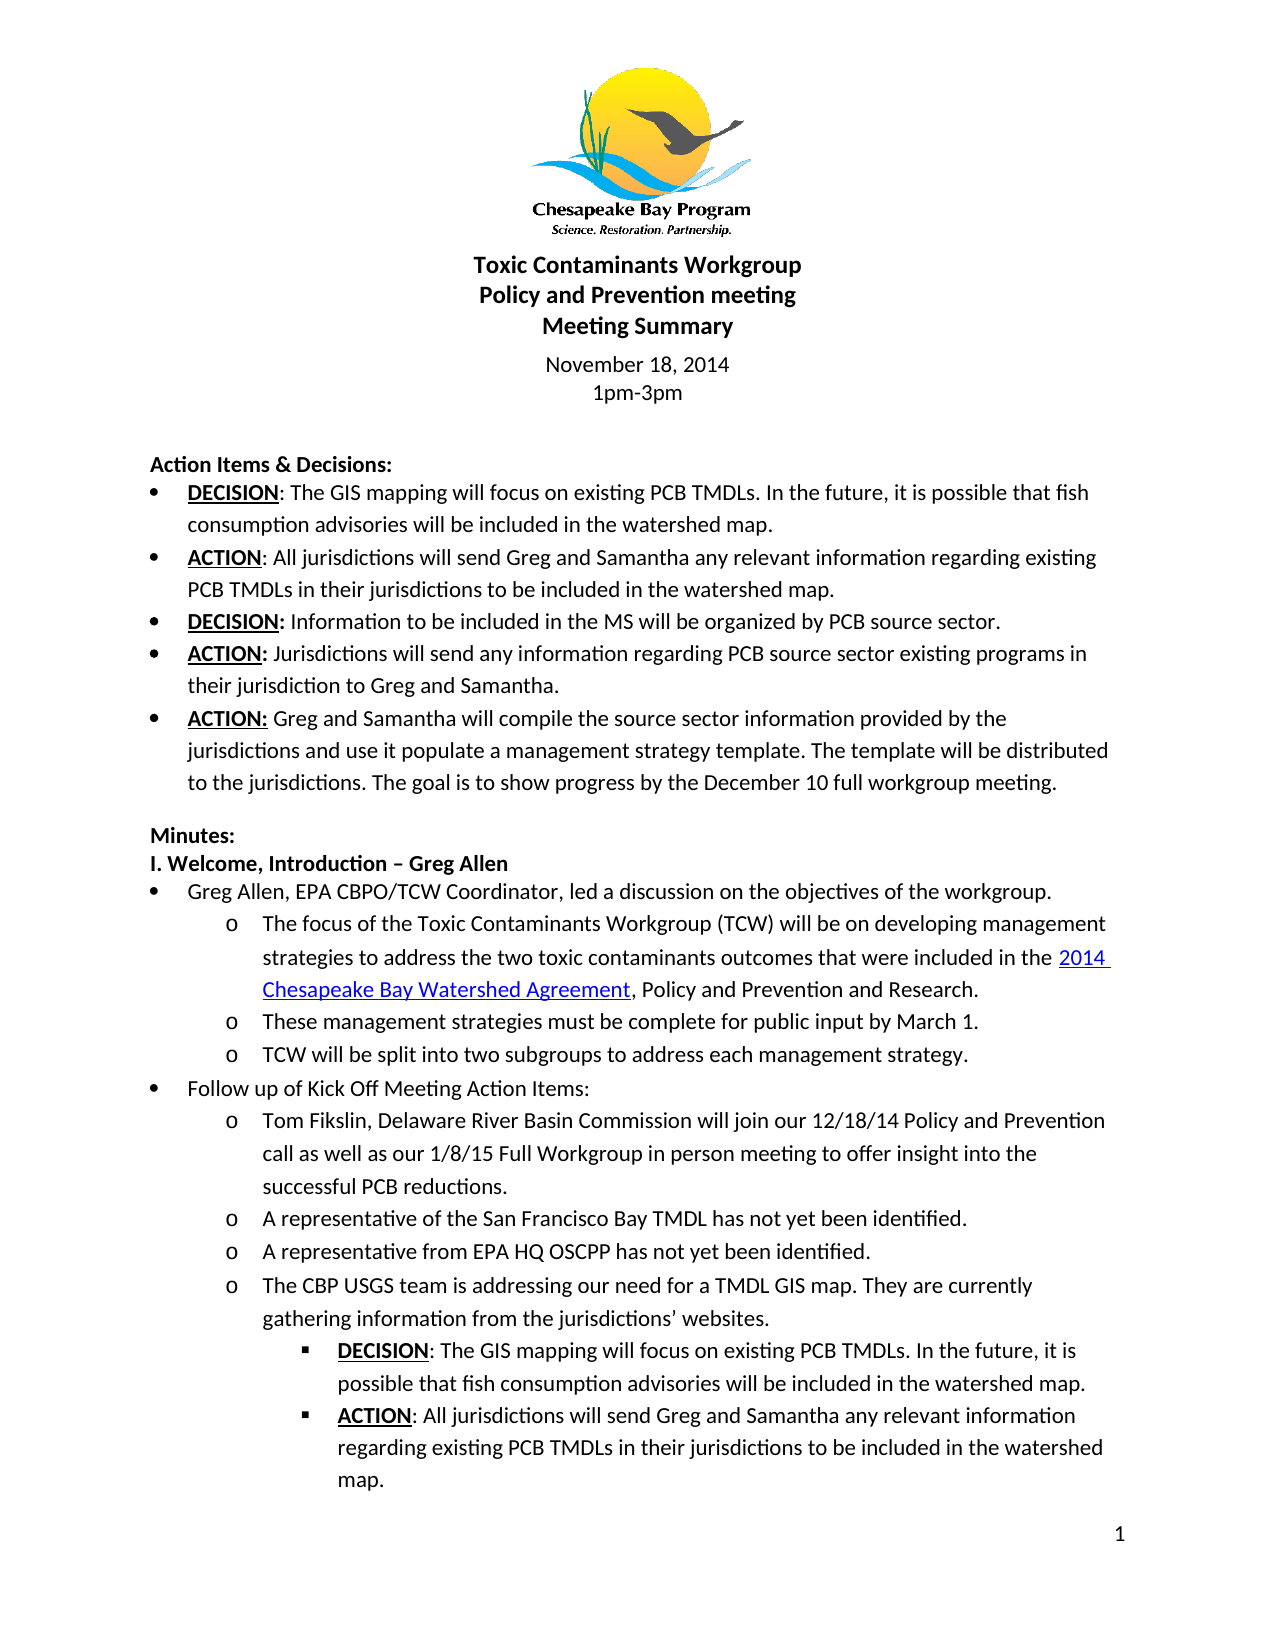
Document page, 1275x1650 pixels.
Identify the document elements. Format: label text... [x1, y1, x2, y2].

picture [530, 66, 752, 237]
text Toxic Contaminants Workgroup [150, 249, 1125, 279]
list These management strategies must be complete for public input by March 1. [225, 1007, 1125, 1036]
list ACTION: Greg and Samantha will compile the source sector information provided by the jurisdictions and use it populate a management strategy template. The template will be distributed to the jurisdictions. The goal is to show progress by the December 10 full workgroup meeting. [150, 704, 1125, 796]
text November 18, 2014 [150, 351, 1125, 378]
text 1pm-3pm [150, 378, 1125, 407]
list Follow up of Kick Off Meeting Action Items: [150, 1074, 1125, 1102]
list TCW will be split into two subgroups to address each management strategy. [225, 1041, 1125, 1070]
list DECISION: Information to be included in the MS will be organized by PCB source sector. [150, 607, 1125, 635]
list ACTION: All jurisdictions will send Greg and Samantha any relevant information regarding existing PCB TMDLs in their jurisdictions to be included in the watershed map. [150, 543, 1125, 603]
list ACTION: All jurisdictions will send Greg and Samantha any relevant information regarding existing PCB TMDLs in their jurisdictions to be included in the watershed map. [300, 1401, 1125, 1493]
list A representative from EPA HQ OSCPP has not yet been identified. [225, 1237, 1125, 1267]
list Greg Allen, EPA CBPO/TCW Coordinator, led a discussion on the objectives of the workgroup. [150, 877, 1125, 905]
list The focus of the Toxic Contaminants Workgroup (TCW) will be on developing management strategies to address the two toxic contaminants outcomes that were included in the 2014 Chesapeake Bay Watershed Agreement, Policy and Prevention and Research. [225, 909, 1125, 1003]
list DECISION: The GIS mapping will focus on existing PCB TMDLs. In the future, it is possible that fish consumption advisories will be included in the watershed map. [150, 478, 1125, 538]
list Tom Fikslin, Delaware River Basin Commission will join our 12/18/14 Policy and Prevention call as well as our 1/8/15 Full Workgroup in person meeting to offer insight into the successful PCB reductions. [225, 1106, 1125, 1200]
text I. Welcome, Introduction – Greg Allen [150, 849, 1125, 877]
text Action Items & Decisions: [150, 450, 1125, 478]
list ACTION: Jurisdictions will send any information regarding PCB source sector existing programs in their jurisdiction to Greg and Samantha. [150, 639, 1125, 699]
text Meeting Summary [150, 310, 1125, 340]
list DECISION: The GIS mapping will focus on existing PCB TMDLs. In the future, it is possible that fish consumption advisories will be included in the watershed map. [300, 1337, 1125, 1397]
list The CBP USGS team is addressing our need for a TMDL GIS map. They are currently gathering information from the jurisdictions’ websites. [225, 1271, 1125, 1332]
list A representative of the San Francisco Bay TMDL has not yet been identified. [225, 1204, 1125, 1233]
text Minutes: [150, 821, 1125, 849]
text Policy and Prevention meeting [150, 279, 1125, 310]
